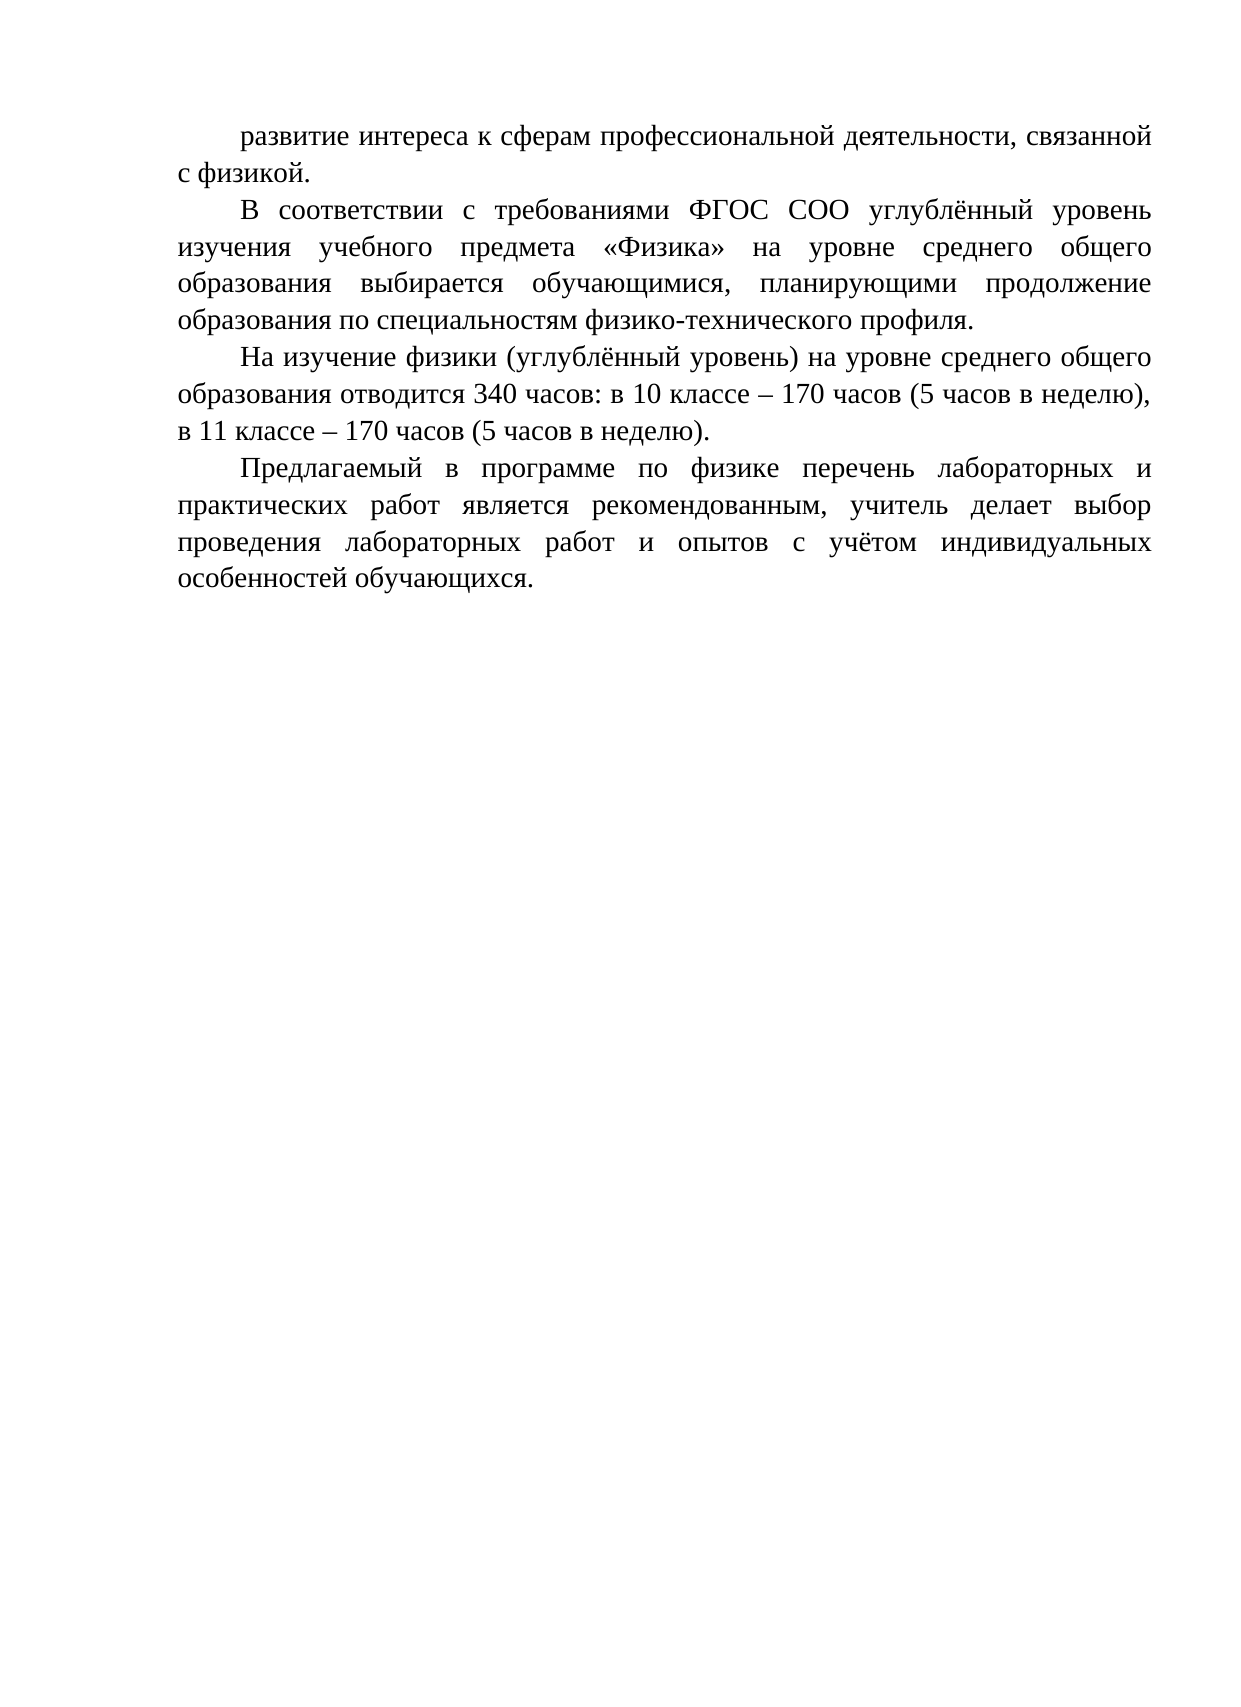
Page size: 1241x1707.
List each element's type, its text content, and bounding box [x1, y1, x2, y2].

text В соответствии с требованиями ФГОС СОО углублённый уровень изучения учебного предмета «Физика» на уровне среднего общего образования выбирается обучающимися, планирующими продолжение образования по специальностям физико-технического профиля. [177, 192, 1152, 336]
text ‌На изучение физики (углублённый уровень) на уровне среднего общего образования отводится 340 часов: в 10 классе – 170 часов (5 часов в неделю), в 11 классе – 170 часов (5 часов в неделю).‌‌ [177, 339, 1152, 447]
text развитие интереса к сферам профессиональной деятельности, связанной с физикой. [177, 118, 1152, 188]
text Предлагаемый в программе по физике перечень лабораторных и практических работ является рекомендованным, учитель делает выбор проведения лабораторных работ и опытов с учётом индивидуальных особенностей обучающихся. [177, 450, 1152, 594]
